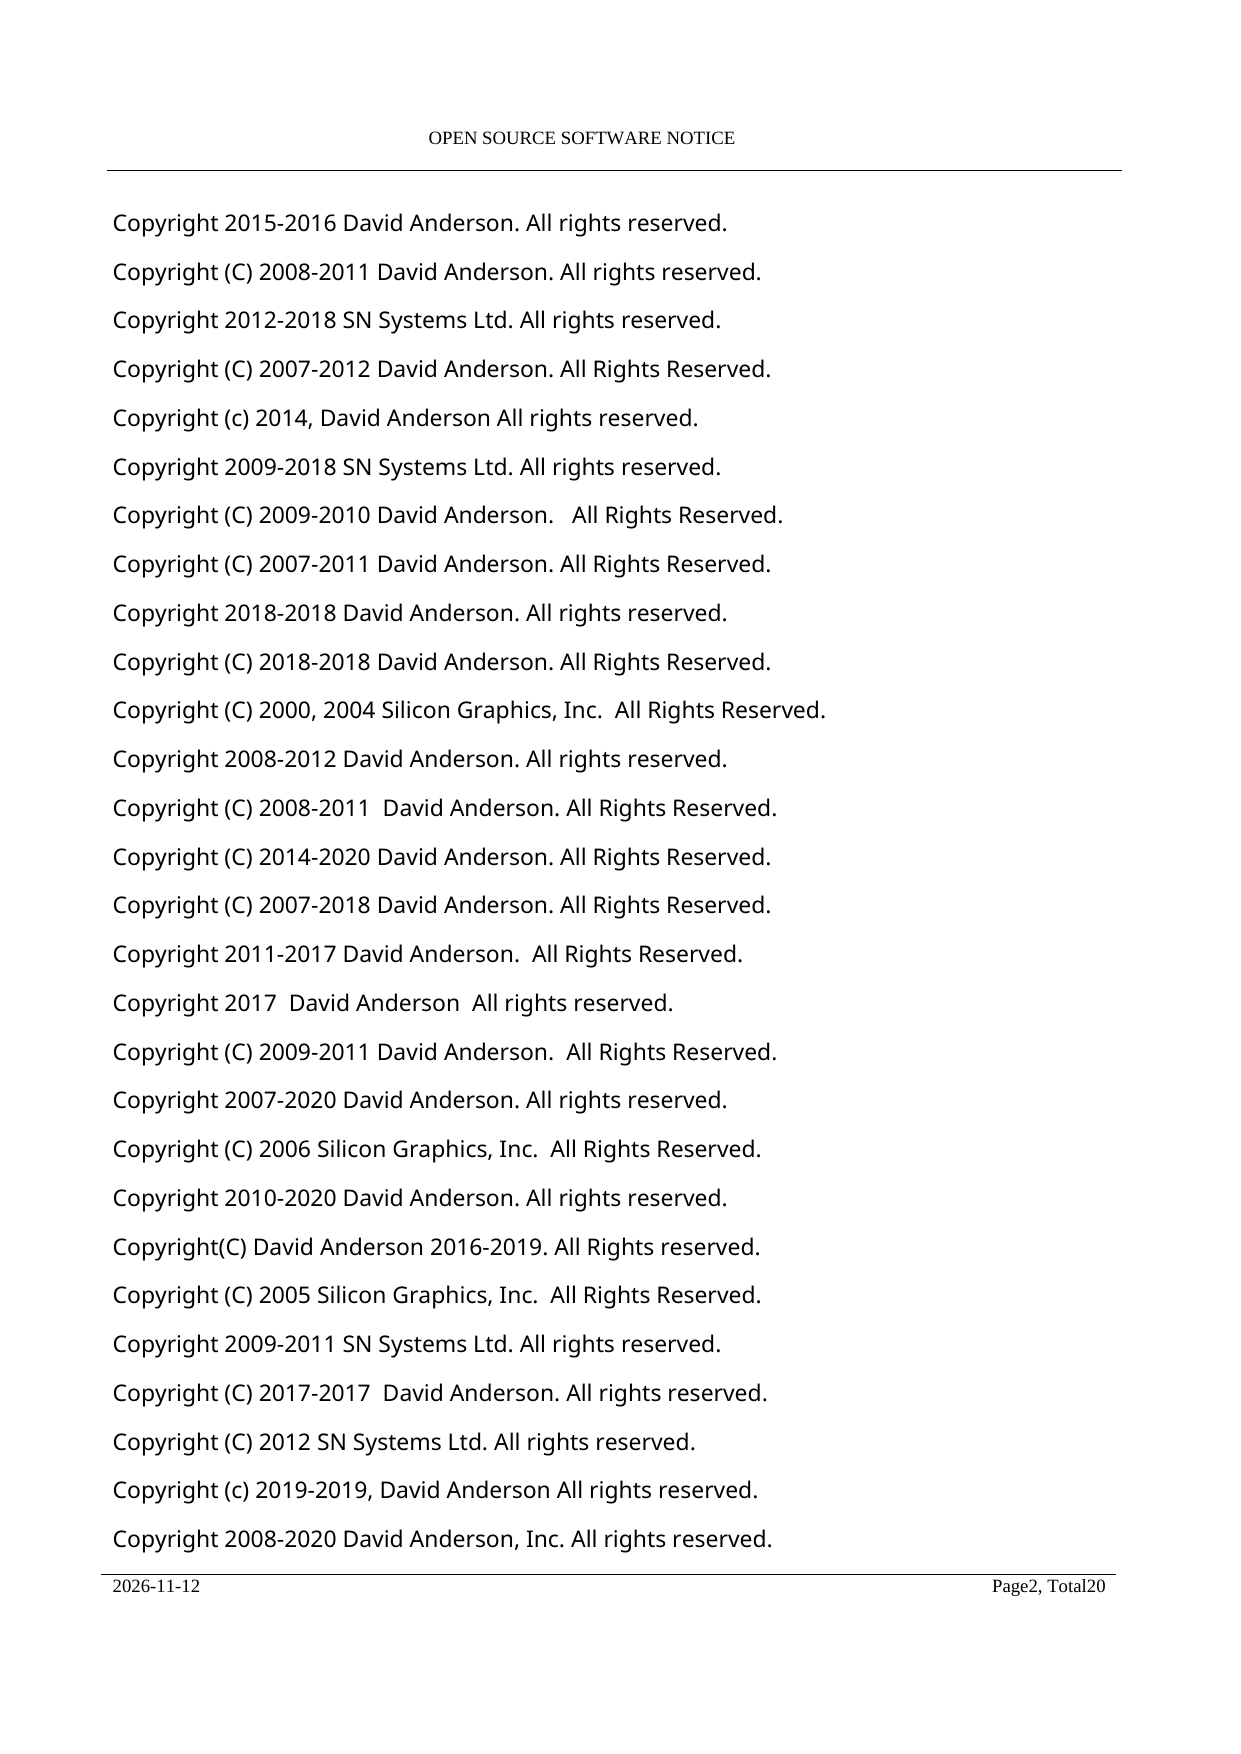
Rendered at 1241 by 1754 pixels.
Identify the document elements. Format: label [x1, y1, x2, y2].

text [112, 206, 1128, 1555]
